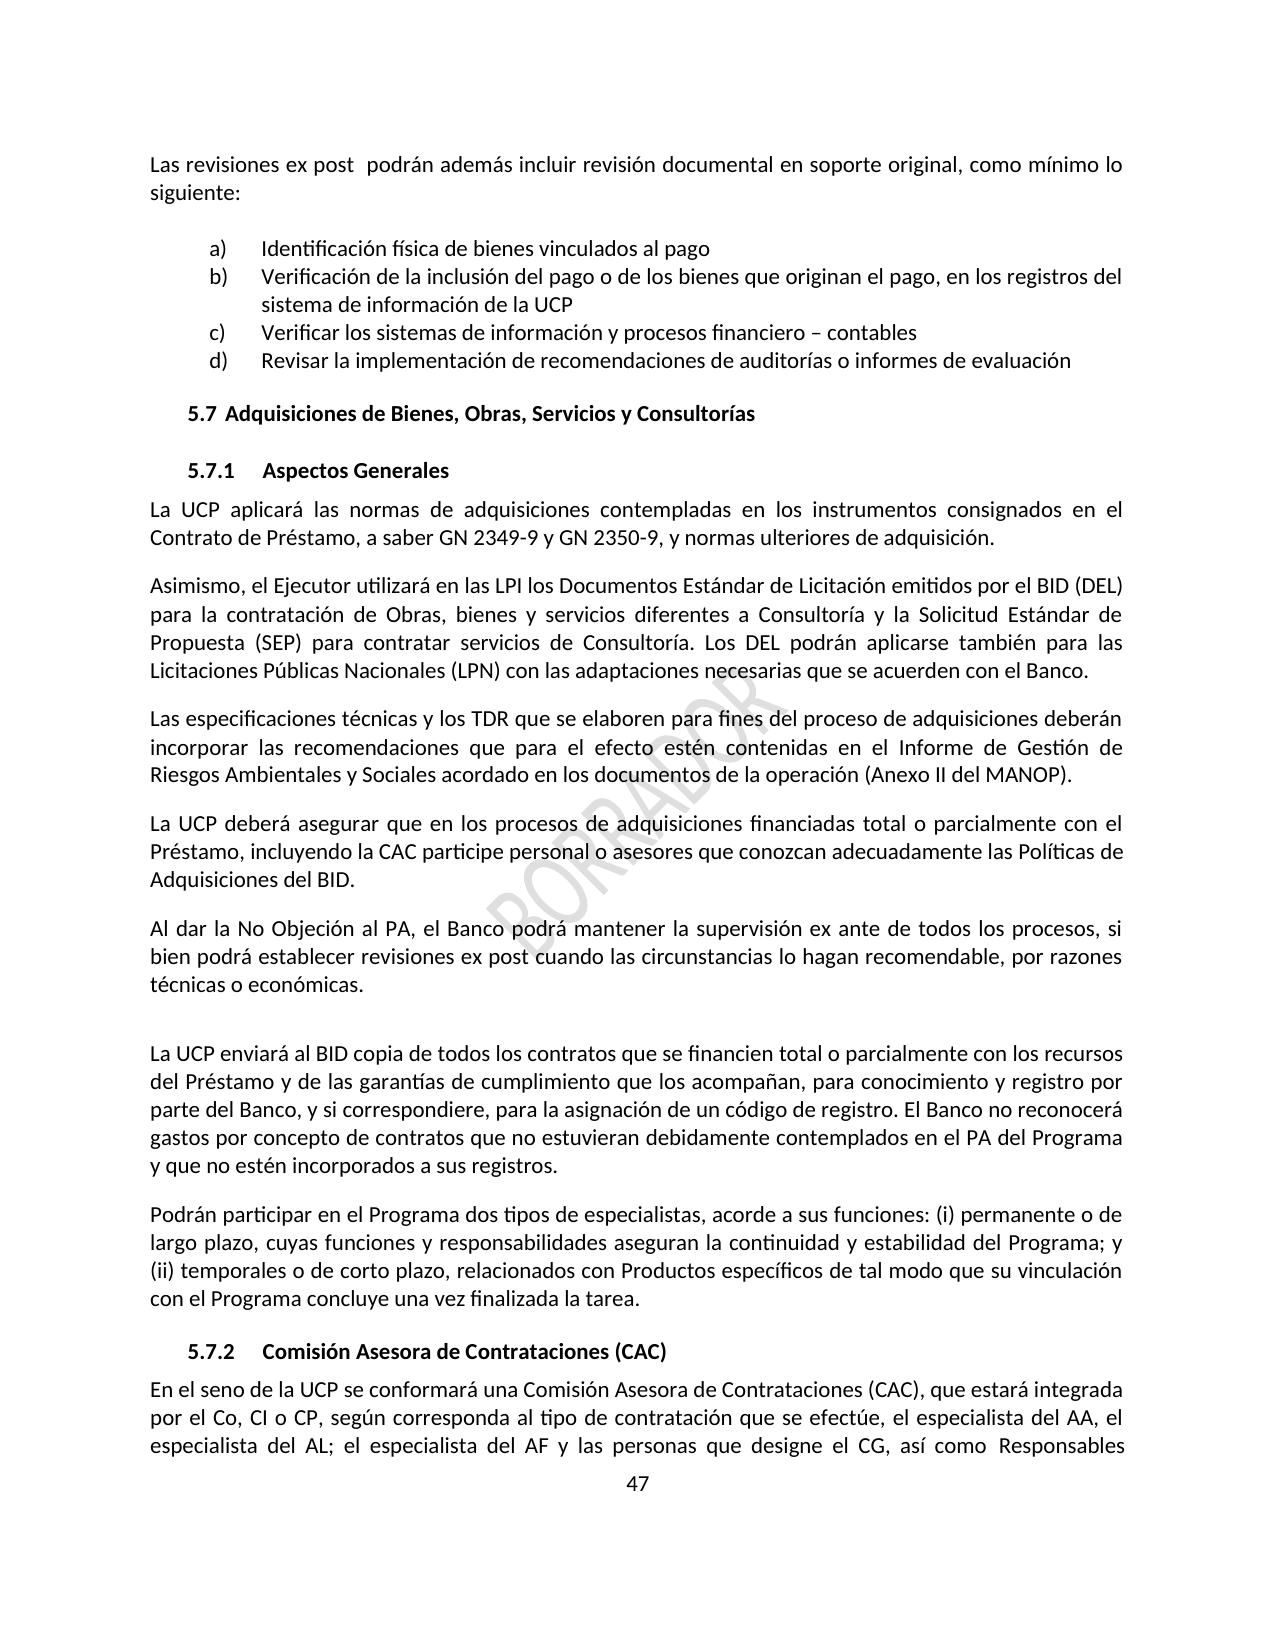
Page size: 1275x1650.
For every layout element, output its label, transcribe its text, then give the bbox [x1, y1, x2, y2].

text Al dar la No Objeción al PA, el Banco podrá mantener la supervisión ex ante de todos los procesos, si bien podrá establecer revisiones ex post cuando las circunstancias lo hagan recomendable, por razones técnicas o económicas. [150, 914, 1125, 998]
list La UCP deberá asegurar que en los procesos de adquisiciones financiadas total o parcialmente con el Préstamo, incluyendo la CAC participe personal o asesores que conozcan adecuadamente las Políticas de Adquisiciones del BID. [150, 809, 1125, 893]
list Asimismo, el Ejecutor utilizará en las LPI los Documentos Estándar de Licitación emitidos por el BID (DEL) para la contratación de Obras, bienes y servicios diferentes a Consultoría y la Solicitud Estándar de Propuesta (SEP) para contratar servicios de Consultoría. Los DEL podrán aplicarse también para las Licitaciones Públicas Nacionales (LPN) con las adaptaciones necesarias que se acuerden con el Banco. [150, 572, 1125, 684]
list Verificar los sistemas de información y procesos financiero – contables [209, 318, 1125, 346]
subtitle Comisión Asesora de Contrataciones (CAC) [187, 1337, 1125, 1365]
list Revisar la implementación de recomendaciones de auditorías o informes de evaluación [209, 346, 1125, 374]
list Las especificaciones técnicas y los TDR que se elaboren para fines del proceso de adquisiciones deberán incorporar las recomendaciones que para el efecto estén contenidas en el Informe de Gestión de Riesgos Ambientales y Sociales acordado en los documentos de la operación (Anexo II del MANOP). [150, 704, 1125, 789]
text Podrán participar en el Programa dos tipos de especialistas, acorde a sus funciones: (i) permanente o de largo plazo, cuyas funciones y responsabilidades aseguran la continuidad y estabilidad del Programa; y (ii) temporales o de corto plazo, relacionados con Productos específicos de tal modo que su vinculación con el Programa concluye una vez finalizada la tarea. [150, 1200, 1125, 1312]
subtitle Adquisiciones de Bienes, Obras, Servicios y Consultorías [187, 399, 1125, 427]
subtitle Aspectos Generales [187, 456, 1125, 484]
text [150, 1375, 1125, 1459]
list La UCP aplicará las normas de adquisiciones contempladas en los instrumentos consignados en el Contrato de Préstamo, a saber GN 2349-9 y GN 2350-9, y normas ulteriores de adquisición. [150, 495, 1125, 551]
text La UCP enviará al BID copia de todos los contratos que se financien total o parcialmente con los recursos del Préstamo y de las garantías de cumplimiento que los acompañan, para conocimiento y registro por parte del Banco, y si correspondiere, para la asignación de un código de registro. El Banco no reconocerá gastos por concepto de contratos que no estuvieran debidamente contemplados en el PA del Programa y que no estén incorporados a sus registros. [150, 1039, 1125, 1179]
list Identificación física de bienes vinculados al pago [209, 234, 1125, 262]
list Verificación de la inclusión del pago o de los bienes que originan el pago, en los registros del sistema de información de la UCP [209, 262, 1125, 318]
text Las revisiones ex post podrán además incluir revisión documental en soporte original, como mínimo lo siguiente: [150, 150, 1125, 206]
